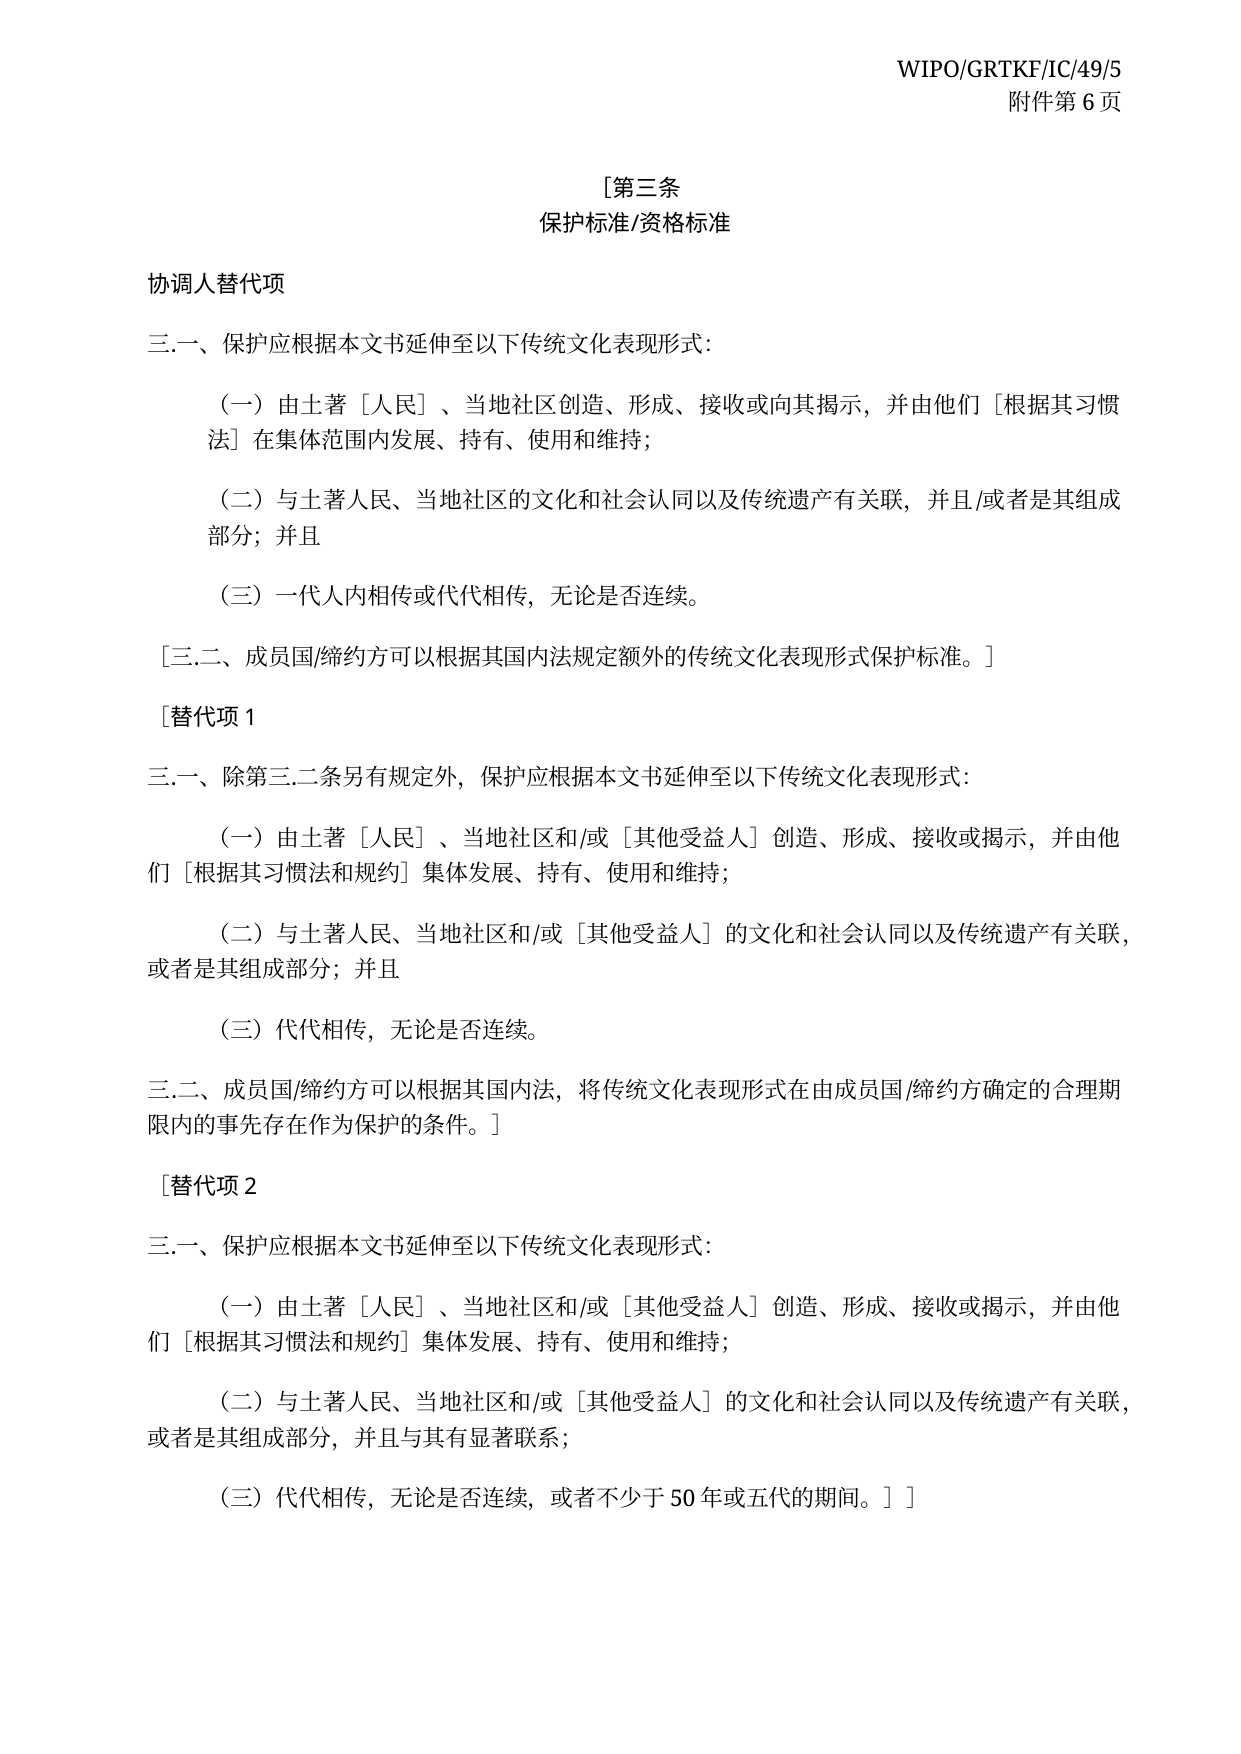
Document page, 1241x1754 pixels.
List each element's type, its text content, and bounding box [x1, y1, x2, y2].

text 三.一、保护应根据本文书延伸至以下传统文化表现形式： [148, 324, 1122, 359]
text （三）代代相传，无论是否连续，或者不少于50年或五代的期间。］］ [148, 1478, 1122, 1513]
text （一）由土著［人民］、当地社区创造、形成、接收或向其揭示，并由他们［根据其习惯法］在集体范围内发展、持有、使用和维持； [207, 384, 1122, 455]
text （一）由土著［人民］、当地社区和/或［其他受益人］创造、形成、接收或揭示，并由他们［根据其习惯法和规约］集体发展、持有、使用和维持； [148, 1286, 1122, 1357]
text 三.二、成员国/缔约方可以根据其国内法，将传统文化表现形式在由成员国/缔约方确定的合理期限内的事先存在作为保护的条件。］ [148, 1069, 1122, 1140]
text ［替代项2 [148, 1165, 1122, 1201]
text ［三.二、成员国/缔约方可以根据其国内法规定额外的传统文化表现形式保护标准。］ [148, 636, 1122, 672]
text （一）由土著［人民］、当地社区和/或［其他受益人］创造、形成、接收或揭示，并由他们［根据其习惯法和规约］集体发展、持有、使用和维持； [148, 817, 1122, 888]
text ［替代项1 [148, 697, 1122, 732]
text （二）与土著人民、当地社区和/或［其他受益人］的文化和社会认同以及传统遗产有关联，或者是其组成部分，并且与其有显著联系； [148, 1382, 1122, 1453]
text 三.一、保护应根据本文书延伸至以下传统文化表现形式： [148, 1226, 1122, 1261]
text 三.一、除第三.二条另有规定外，保护应根据本文书延伸至以下传统文化表现形式： [148, 757, 1122, 792]
text （二）与土著人民、当地社区和/或［其他受益人］的文化和社会认同以及传统遗产有关联，或者是其组成部分；并且 [148, 913, 1122, 984]
text （三）代代相传，无论是否连续。 [148, 1009, 1122, 1044]
text （二）与土著人民、当地社区的文化和社会认同以及传统遗产有关联，并且/或者是其组成部分；并且 [207, 480, 1122, 551]
list （三）一代人内相传或代代相传，无论是否连续。 [207, 576, 1122, 611]
text 协调人替代项 [148, 263, 1122, 299]
text ［第三条 保护标准/资格标准 [148, 167, 1122, 238]
